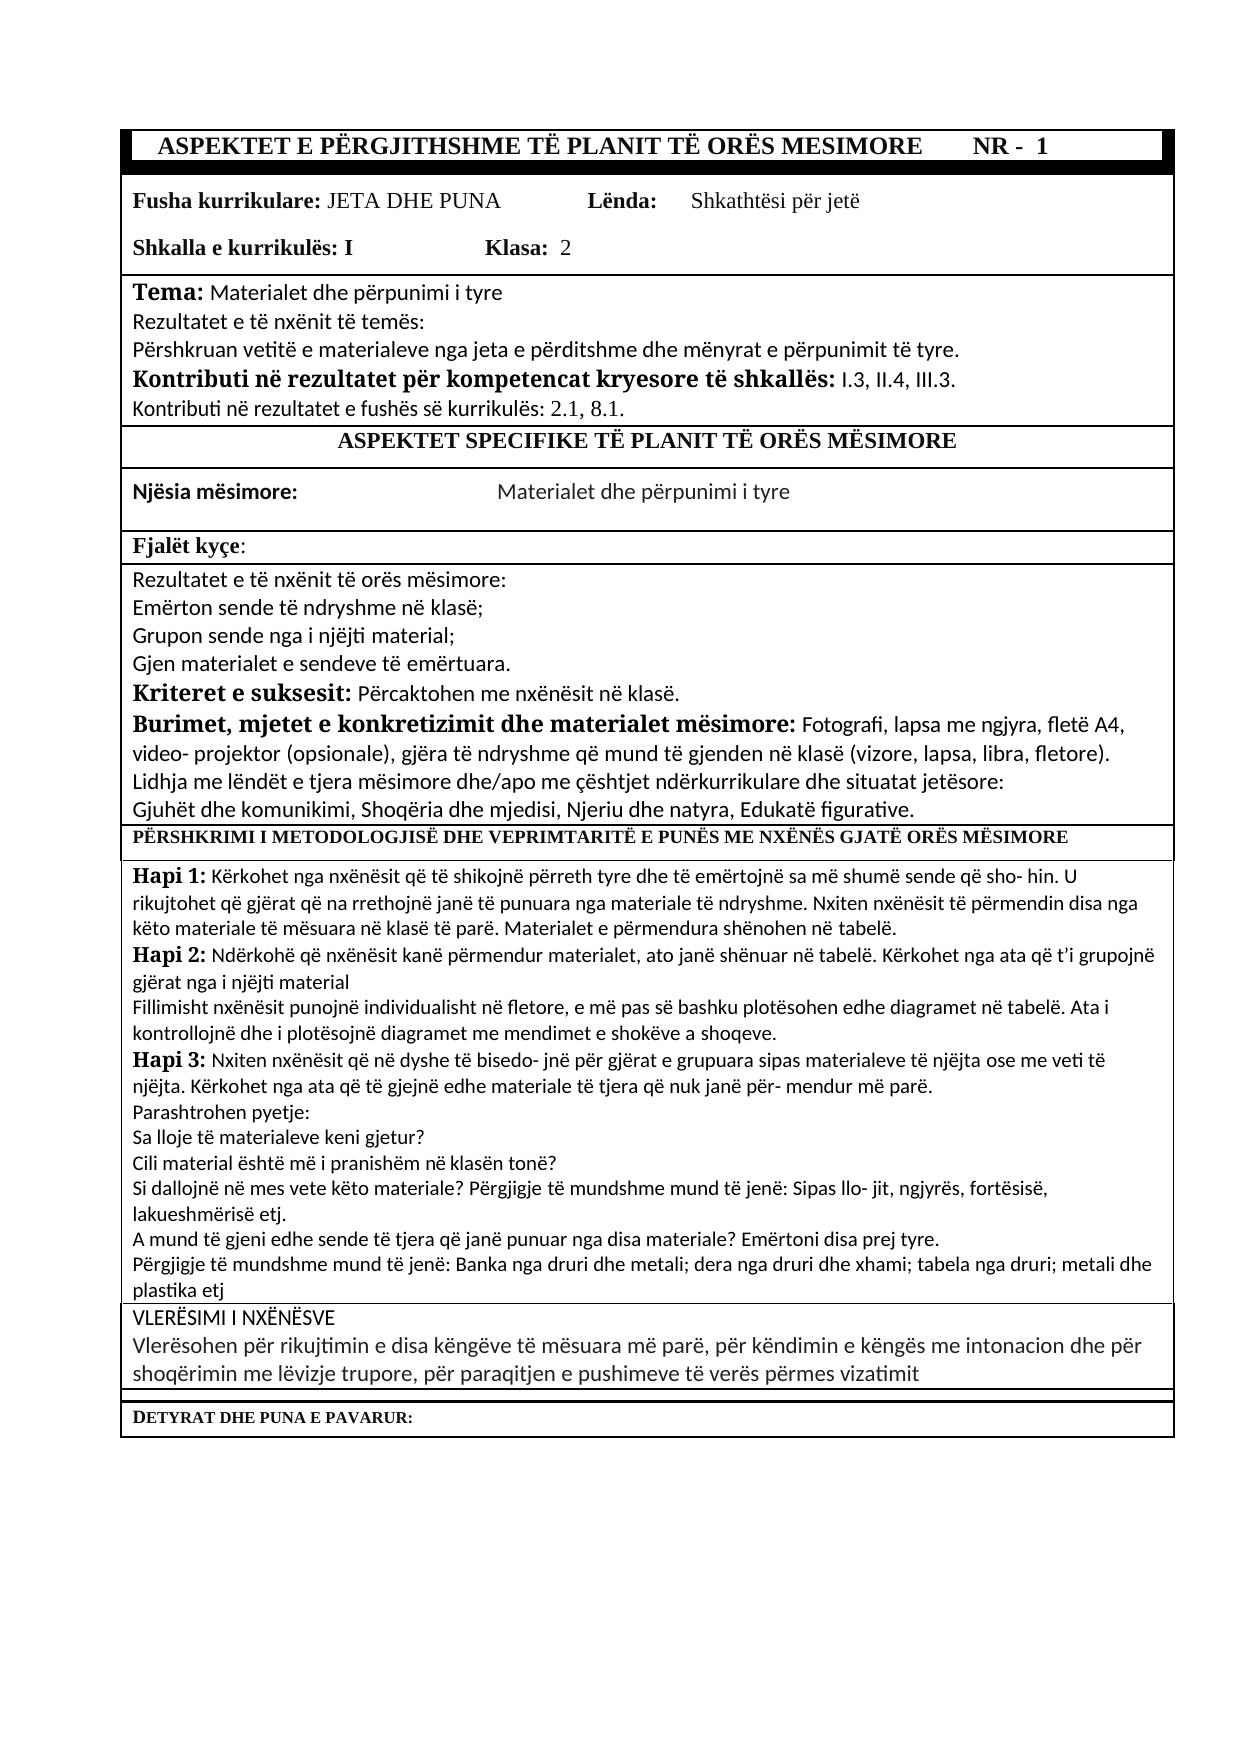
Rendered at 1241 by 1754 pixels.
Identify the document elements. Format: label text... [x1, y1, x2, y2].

table_cell VLERËSIMI I NXËNËSVE Vlerësohen për rikujtimin e disa këngëve të mësuara më parë, për këndimin e këngës me intonacion dhe për shoqërimin me lëvizje trupore, për paraqitjen e pushimeve të verës përmes vizatimit [122, 1303, 1173, 1387]
table_cell PËRSHKRIMI I METODOLOGJISË DHE VEPRIMTARITË E PUNËS ME NXËNËS GJATË ORËS MËSIMORE [122, 826, 1173, 860]
table_cell Rezultatet e të nxënit të orës mësimore: Emërton sende të ndryshme në klasë; Grupon sende nga i njëjti material; Gjen materialet e sendeve të emërtuara. Kriteret e suksesit: Përcaktohen me nxënësit në klasë. Burimet, mjetet e konkretizimit dhe materialet mësimore: Fotografi, lapsa me ngjyra, fletë A4, video- projektor (opsionale), gjëra të ndryshme që mund të gjenden në klasë (vizore, lapsa, libra, fletore). Lidhja me lëndët e tjera mësimore dhe/apo me çështjet ndërkurrikulare dhe situatat jetësore: Gjuhët dhe komunikimi, Shoqëria dhe mjedisi, Njeriu dhe natyra, Edukatë figurative. [122, 565, 1173, 823]
table_cell Fusha kurrikulare: JETA DHE PUNA Lënda: Shkathtësi për jetë Shkalla e kurrikulës: I Klasa: 2 [122, 175, 1173, 273]
table_cell Hapi 1: Kërkohet nga nxënësit që të shikojnë përreth tyre dhe të emërtojnë sa më shumë sende që sho- hin. U rikujtohet që gjërat që na rrethojnë janë të punuara nga materiale të ndryshme. Nxiten nxënësit të përmendin disa nga këto materiale të mësuara në klasë të parë. Materialet e përmendura shënohen në tabelë. Hapi 2: Ndërkohë që nxënësit kanë përmendur materialet, ato janë shënuar në tabelë. Kërkohet nga ata që t’i grupojnë gjërat nga i njëjti material Fillimisht nxënësit punojnë individualisht në fletore, e më pas së bashku plotësohen edhe diagramet në tabelë. Ata i kontrollojnë dhe i plotësojnë diagramet me mendimet e shokëve a shoqeve. Hapi 3: Nxiten nxënësit që në dyshe të bisedo- jnë për gjërat e grupuara sipas materialeve të njëjta ose me veti të njëjta. Kërkohet nga ata që të gjejnë edhe materiale të tjera që nuk janë për- mendur më parë. Parashtrohen pyetje: Sa lloje të materialeve keni gjetur? Cili material është më i pranishëm në klasën tonë? Si dallojnë në mes vete këto materiale? Përgjigje të mundshme mund të jenë: Sipas llo- jit, ngjyrës, fortësisë, lakueshmërisë etj. A mund të gjeni edhe sende të tjera që janë punuar nga disa materiale? Emërtoni disa prej tyre. Përgjigje të mundshme mund të jenë: Banka nga druri dhe metali; dera nga druri dhe xhami; tabela nga druri; metali dhe plastika etj [122, 860, 1173, 1302]
table_cell Njësia mësimore: Materialet dhe përpunimi i tyre [122, 469, 1173, 530]
table_cell Tema: Materialet dhe përpunimi i tyre Rezultatet e të nxënit të temës: Përshkruan vetitë e materialeve nga jeta e përditshme dhe mënyrat e përpunimit të tyre. Kontributi në rezultatet për kompetencat kryesore të shkallës: I.3, II.4, III.3. Kontributi në rezultatet e fushës së kurrikulës: 2.1, 8.1. [122, 276, 1173, 425]
table_cell Fjalët kyçe: [122, 532, 1173, 563]
table_cell ASPEKTET SPECIFIKE TË PLANIT TË ORËS MËSIMORE [122, 427, 1173, 467]
table_header ASPEKTET E PËRGJITHSHME TË PLANIT TË ORËS MESIMORE NR - 1 [122, 131, 1173, 173]
table_cell DETYRAT DHE PUNA E PAVARUR: [122, 1403, 1173, 1436]
table_cell [122, 1390, 1173, 1400]
